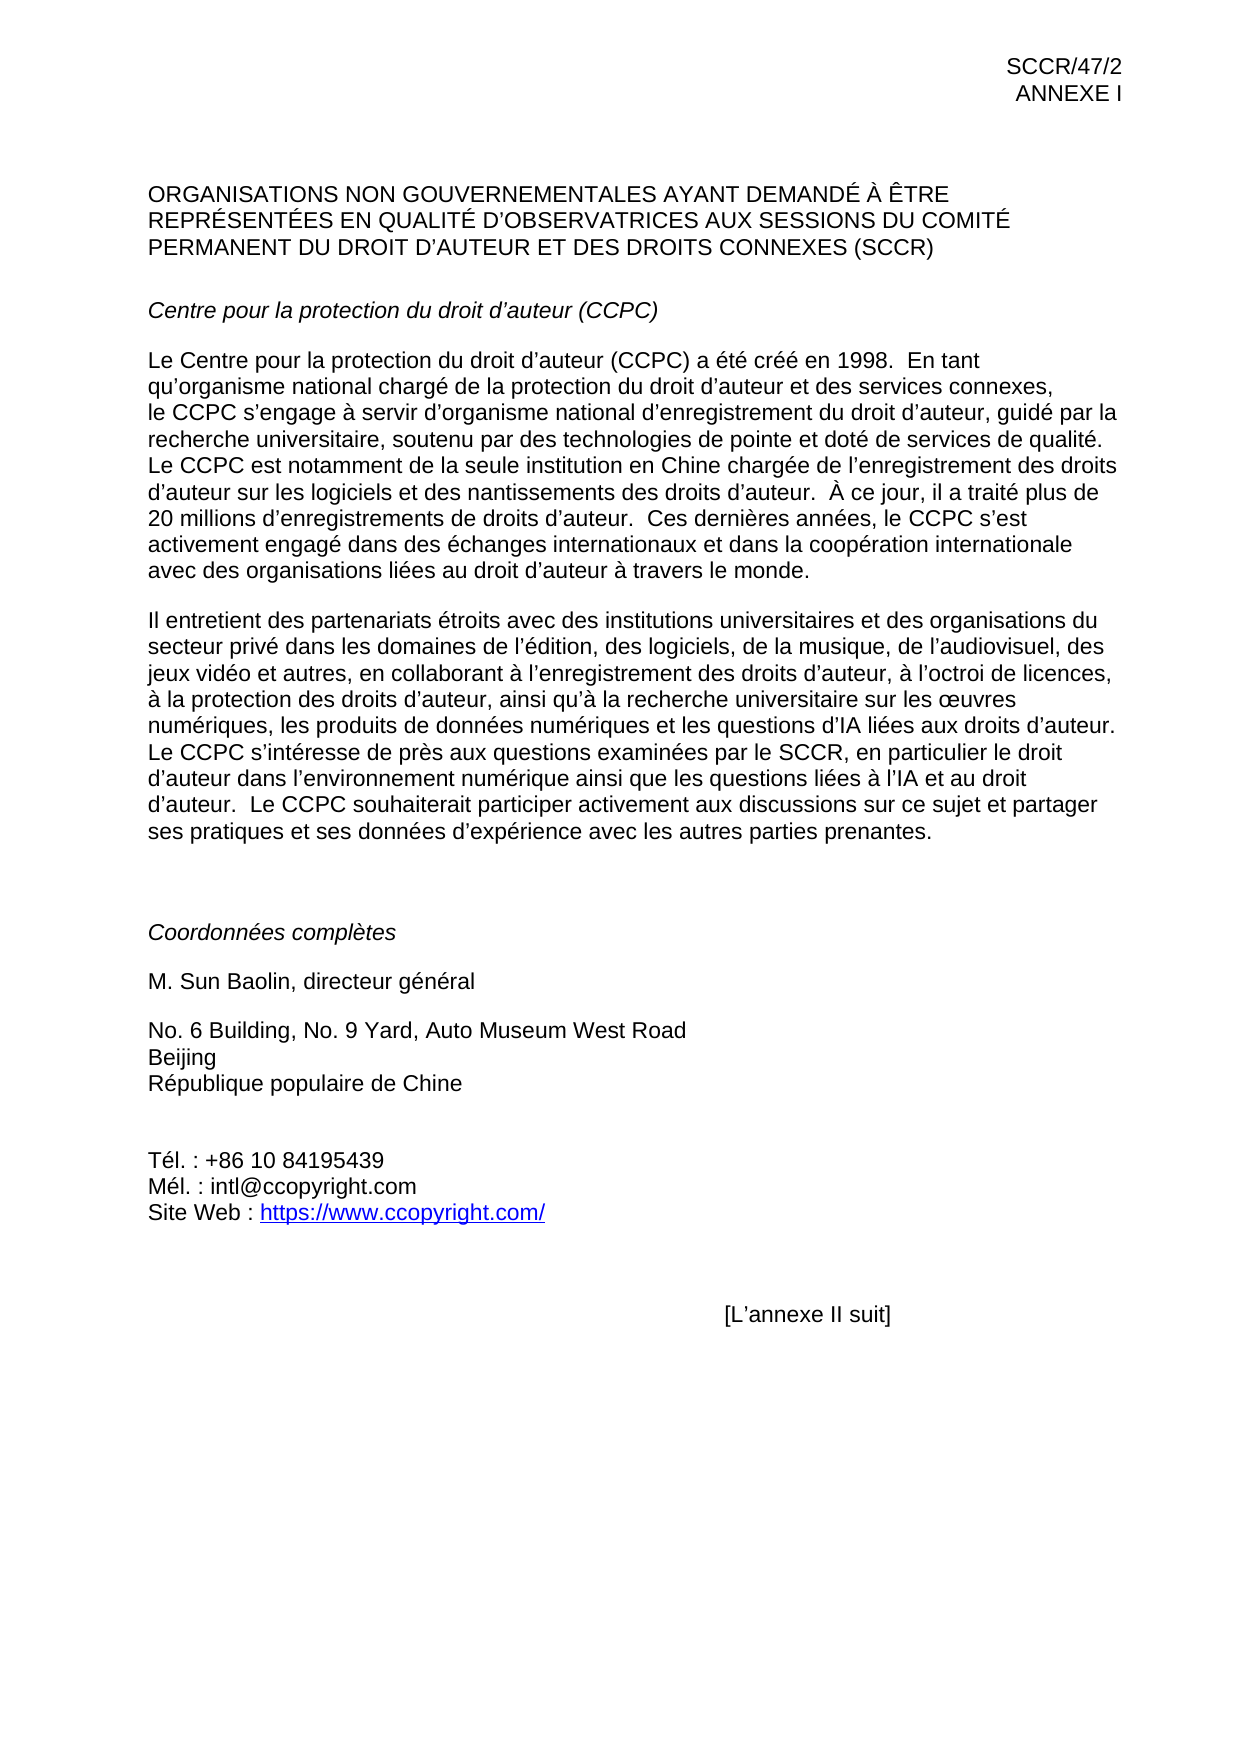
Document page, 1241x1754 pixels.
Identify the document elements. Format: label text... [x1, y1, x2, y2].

text M. Sun Baolin, directeur général [148, 968, 1122, 994]
text Il entretient des partenariats étroits avec des institutions universitaires et des organisations du secteur privé dans les domaines de l’édition, des logiciels, de la musique, de l’audiovisuel, des jeux vidéo et autres, en collaborant à l’enregistrement des droits d’auteur, à l’octroi de licences, à la protection des droits d’auteur, ainsi qu’à la recherche universitaire sur les œuvres numériques, les produits de données numériques et les questions d’IA liées aux droits d’auteur. Le CCPC s’intéresse de près aux questions examinées par le SCCR, en particulier le droit d’auteur dans l’environnement numérique ainsi que les questions liées à l’IA et au droit d’auteur. Le CCPC souhaiterait participer activement aux discussions sur ce sujet et partager ses pratiques et ses données d’expérience avec les autres parties prenantes. [148, 607, 1122, 844]
subtitle Organisations non gouvernementales ayant demandé à être représentées en qualité d’observatrices aux sessions du Comité permanent du droit d’auteur et des droits connexes (SCCR) [148, 181, 1122, 260]
text Mél. : intl@ccopyright.com [148, 1173, 1122, 1199]
text Site Web : https://www.ccopyright.com/ [148, 1199, 1122, 1226]
text République populaire de Chine [148, 1070, 1122, 1097]
text Beijing [148, 1044, 1122, 1070]
text No. 6 Building, No. 9 Yard, Auto Museum West Road [148, 1017, 1122, 1044]
text [L’annexe II suit] [724, 1301, 1122, 1327]
text Le Centre pour la protection du droit d’auteur (CCPC) a été créé en 1998. En tant qu’organisme national chargé de la protection du droit d’auteur et des services connexes, le CCPC s’engage à servir d’organisme national d’enregistrement du droit d’auteur, guidé par la recherche universitaire, soutenu par des technologies de pointe et doté de services de qualité. Le CCPC est notamment de la seule institution en Chine chargée de l’enregistrement des droits d’auteur sur les logiciels et des nantissements des droits d’auteur. À ce jour, il a traité plus de 20 millions d’enregistrements de droits d’auteur. Ces dernières années, le CCPC s’est activement engagé dans des échanges internationaux et dans la coopération internationale avec des organisations liées au droit d’auteur à travers le monde. [148, 347, 1122, 584]
text Centre pour la protection du droit d’auteur (CCPC) [148, 297, 1122, 324]
text Tél. : +86 10 84195439 [148, 1147, 1122, 1173]
text Coordonnées complètes [148, 919, 1122, 945]
